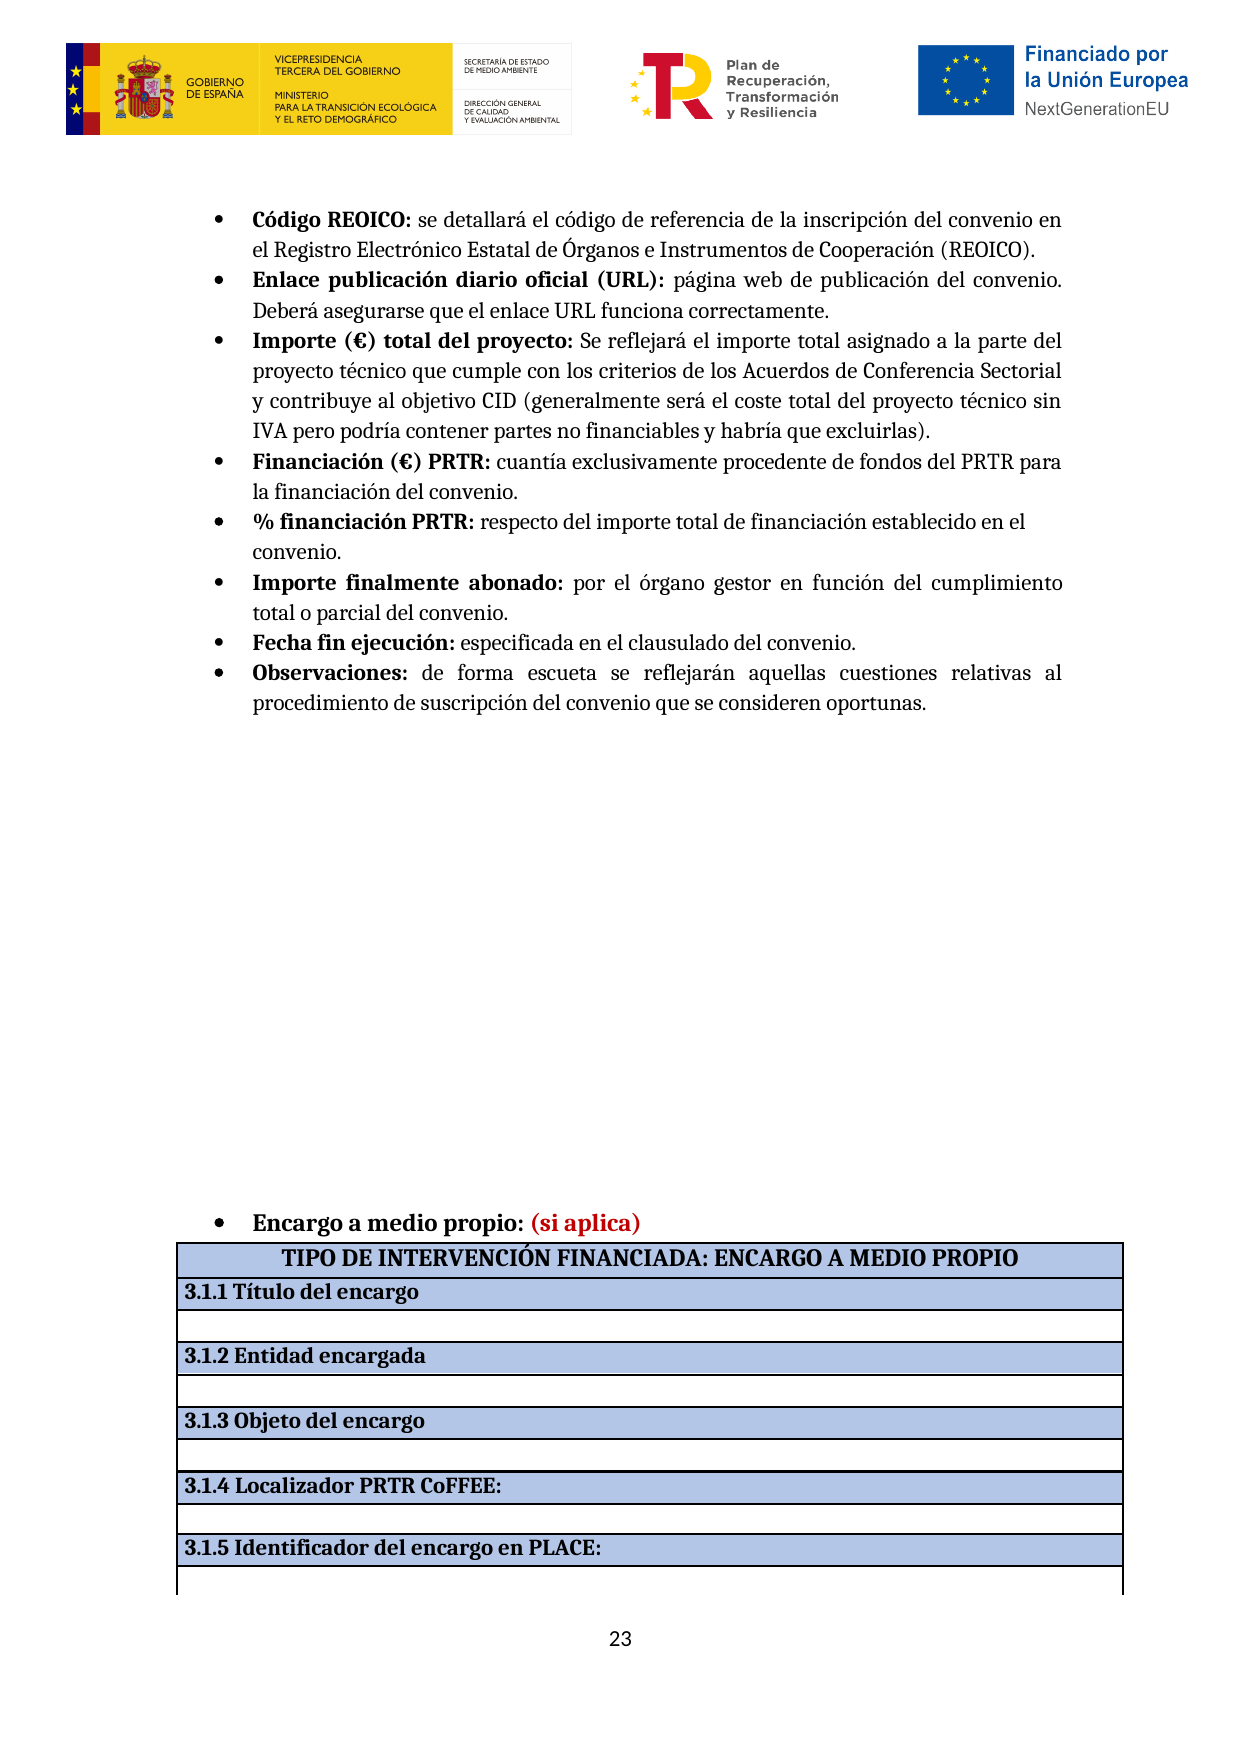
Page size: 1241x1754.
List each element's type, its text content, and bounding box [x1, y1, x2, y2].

list Observaciones: de forma escueta se reflejarán aquellas cuestiones relativas al procedimiento de suscripción del convenio que se consideren oportunas. [215, 660, 1063, 716]
list % financiación PRTR: respecto del importe total de financiación establecido en el convenio. [215, 509, 1063, 565]
picture [66, 43, 572, 135]
list Enlace publicación diario oficial (URL): página web de publicación del convenio. Deberá asegurarse que el enlace URL funciona correctamente. [215, 267, 1063, 324]
table_cell [178, 1567, 1122, 1595]
table_cell [178, 1505, 1122, 1533]
list Importe (€) total del proyecto: Se reflejará el importe total asignado a la parte del proyecto técnico que cumple con los criterios de los Acuerdos de Conferencia Sectorial y contribuye al objetivo CID (generalmente será el coste total del proyecto técnico sin IVA pero podría contener partes no financiables y habría que excluirlas). [215, 328, 1063, 444]
table_cell [178, 1376, 1122, 1406]
table_cell 3.1.2 Entidad encargada [178, 1343, 1122, 1373]
picture [916, 43, 1188, 121]
table_cell [178, 1440, 1122, 1470]
list Importe finalmente abonado: por el órgano gestor en función del cumplimiento total o parcial del convenio. [215, 569, 1063, 626]
list Código REOICO: se detallará el código de referencia de la inscripción del convenio en el Registro Electrónico Estatal de Órganos e Instrumentos de Cooperación (REOICO). [215, 207, 1063, 263]
list Fecha fin ejecución: especificada en el clausulado del convenio. [215, 630, 1063, 656]
table_cell 3.1.5 Identificador del encargo en PLACE: [178, 1535, 1122, 1565]
table_cell 3.1.1 Título del encargo [178, 1279, 1122, 1309]
list Financiación (€) PRTR: cuantía exclusivamente procedente de fondos del PRTR para la financiación del convenio. [215, 448, 1063, 505]
table_cell 3.1.3 Objeto del encargo [178, 1408, 1122, 1438]
subtitle Encargo a medio propio: (si aplica) [215, 1209, 1063, 1238]
table_cell 3.1.4 Localizador PRTR CoFFEE: [178, 1473, 1122, 1503]
table_header TIPO DE INTERVENCIÓN FINANCIADA: ENCARGO A MEDIO PROPIO [178, 1244, 1122, 1277]
picture [629, 53, 838, 119]
table_cell [178, 1311, 1122, 1341]
